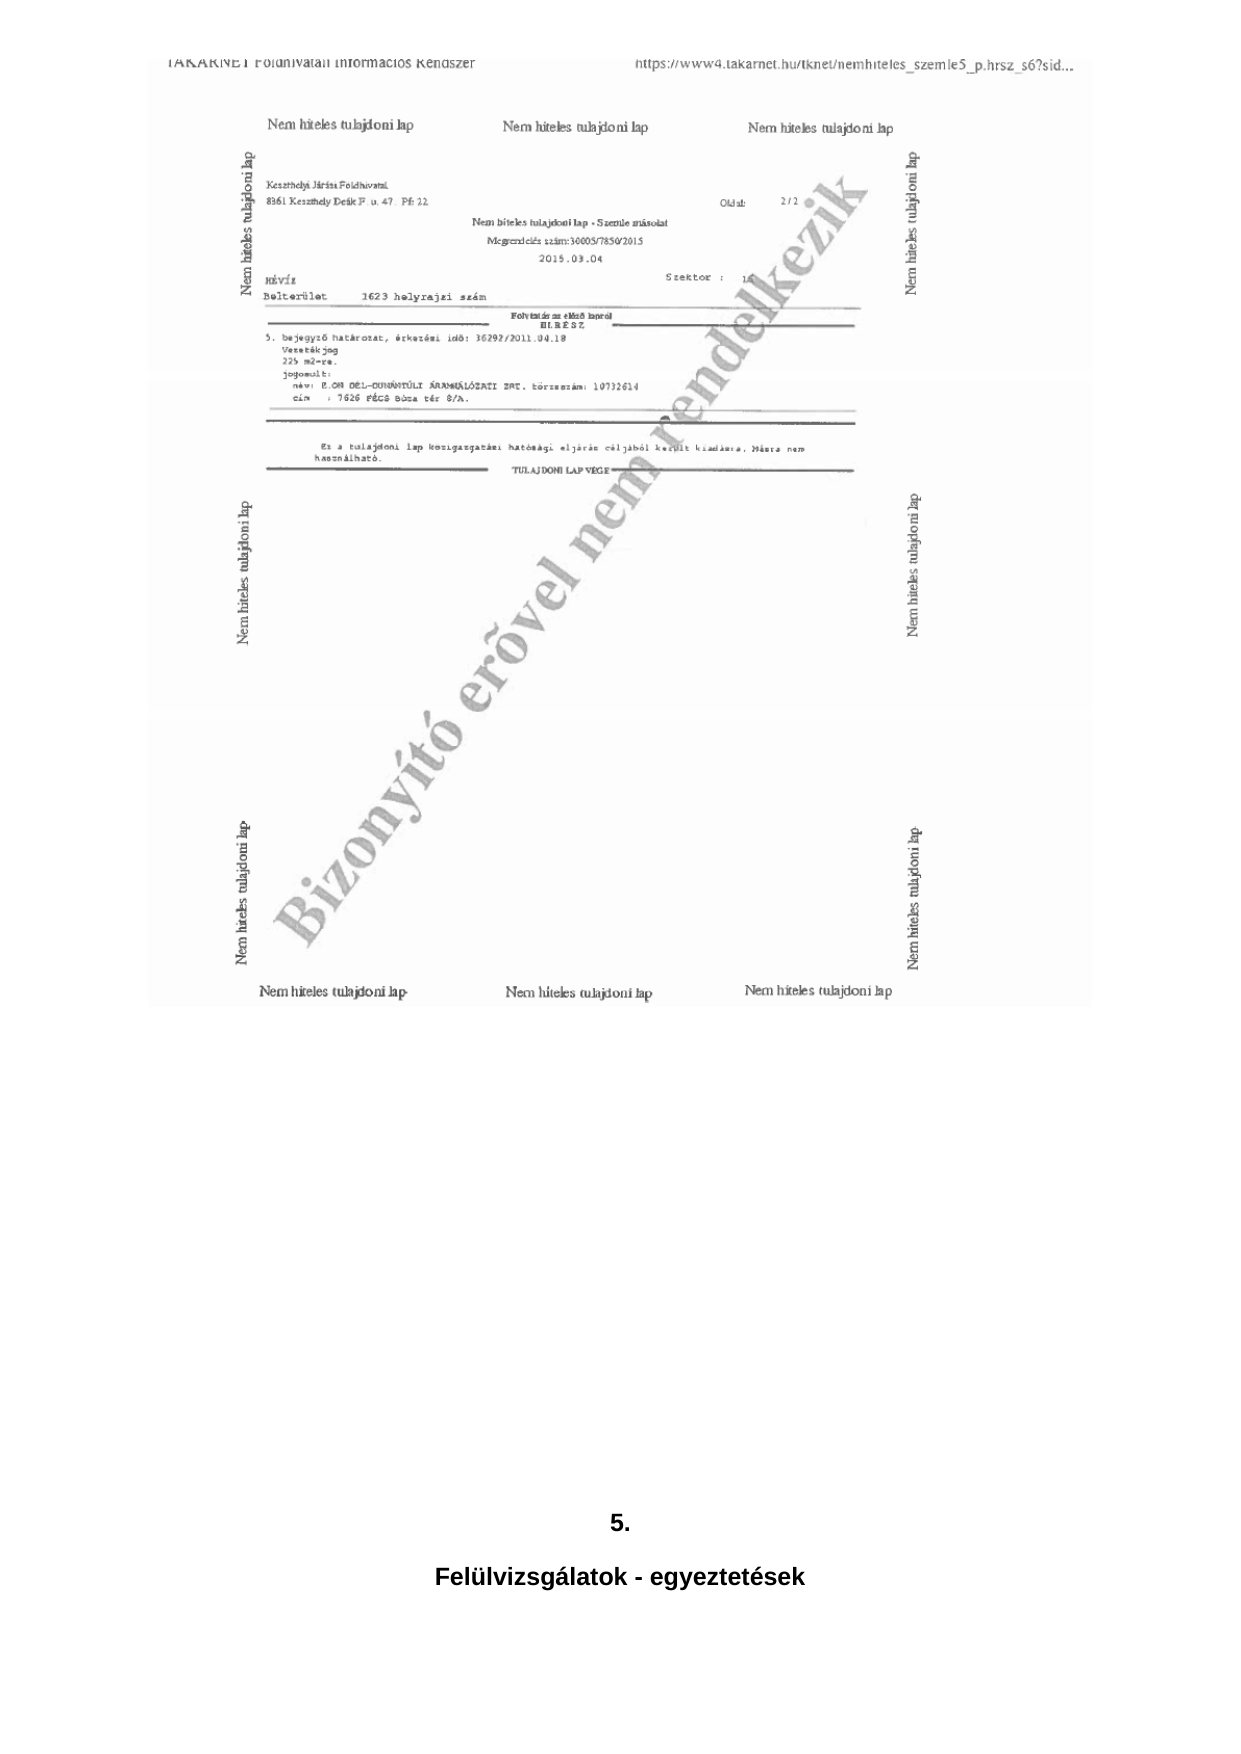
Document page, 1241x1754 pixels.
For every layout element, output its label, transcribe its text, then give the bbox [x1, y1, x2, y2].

text Felülvizsgálatok - egyeztetések [148, 1562, 1093, 1591]
text 5. [148, 1508, 1093, 1537]
